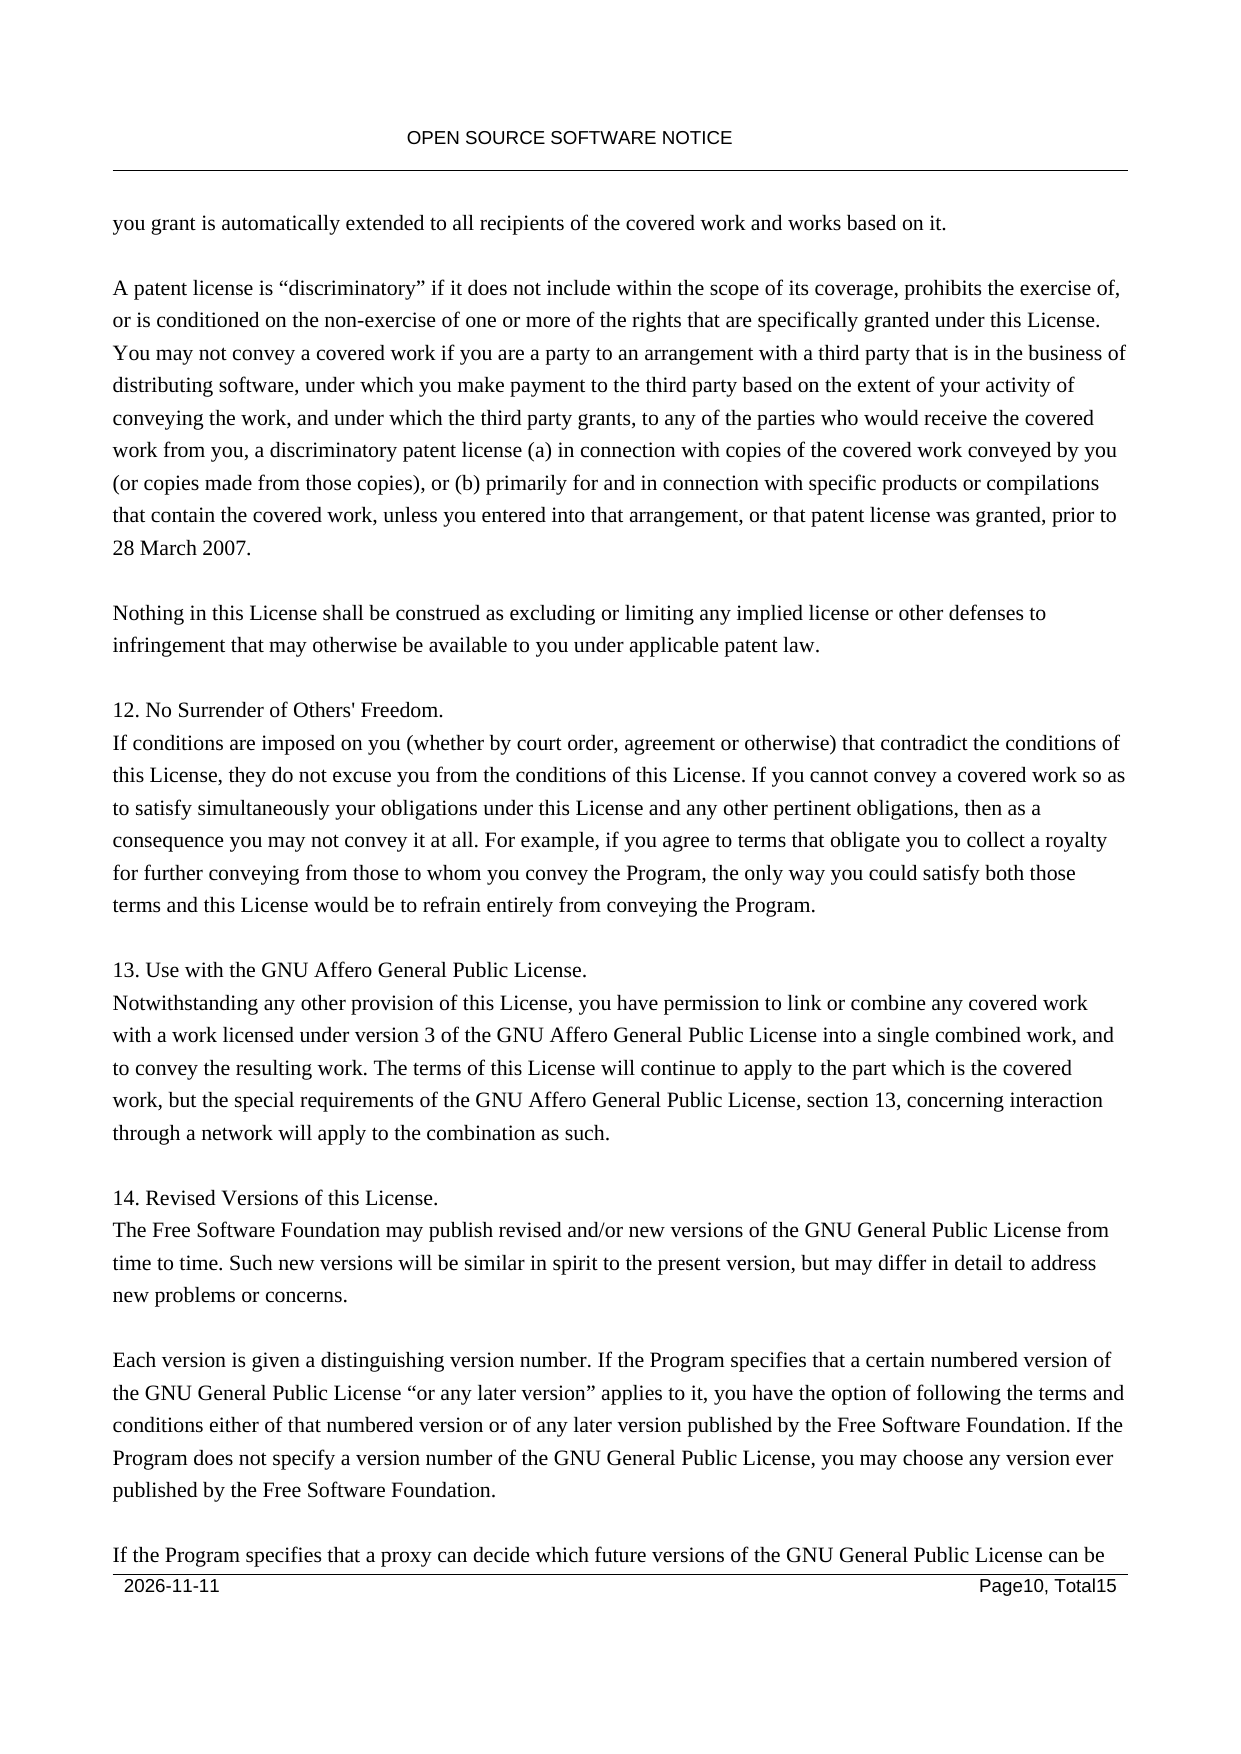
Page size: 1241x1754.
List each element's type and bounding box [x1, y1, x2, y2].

text [112, 206, 1128, 1571]
